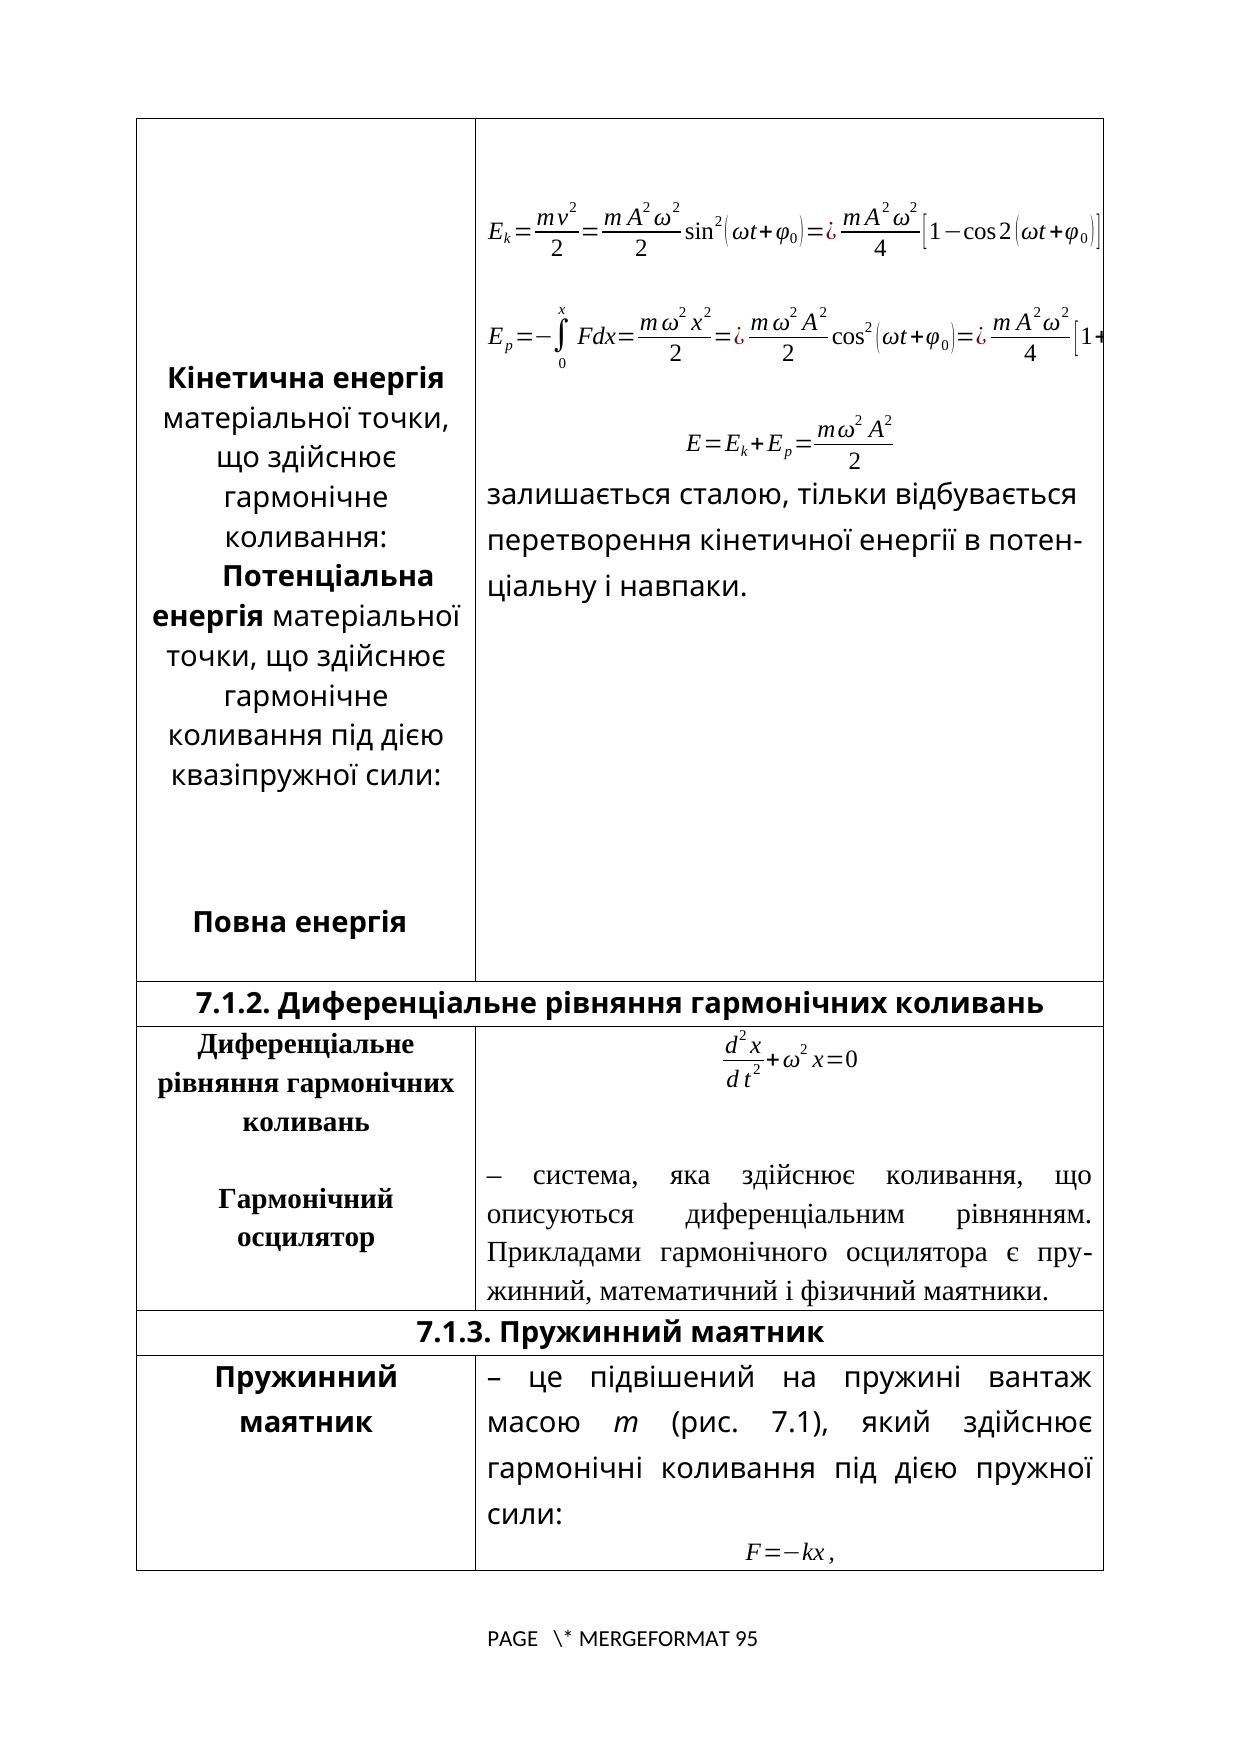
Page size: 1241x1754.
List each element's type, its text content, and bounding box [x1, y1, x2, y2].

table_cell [137, 1356, 475, 1570]
table_cell 7.1.3. Пружинний маятник [137, 1311, 1103, 1355]
table_cell 7.1.2. Диференціальне рівняння гармонічних коливань [137, 982, 1103, 1026]
table_cell – система, яка здійснює коливання, що описуються диференціальним рівнянням. Прикладами гармонічного осцилятора є пружинний, математичний і фізичний маятники. [476, 1027, 1103, 1310]
table_cell Диференціальне рівняння гармонічних коливань Гармонічний осцилятор [137, 1027, 475, 1310]
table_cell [476, 1356, 1103, 1570]
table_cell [137, 119, 475, 981]
